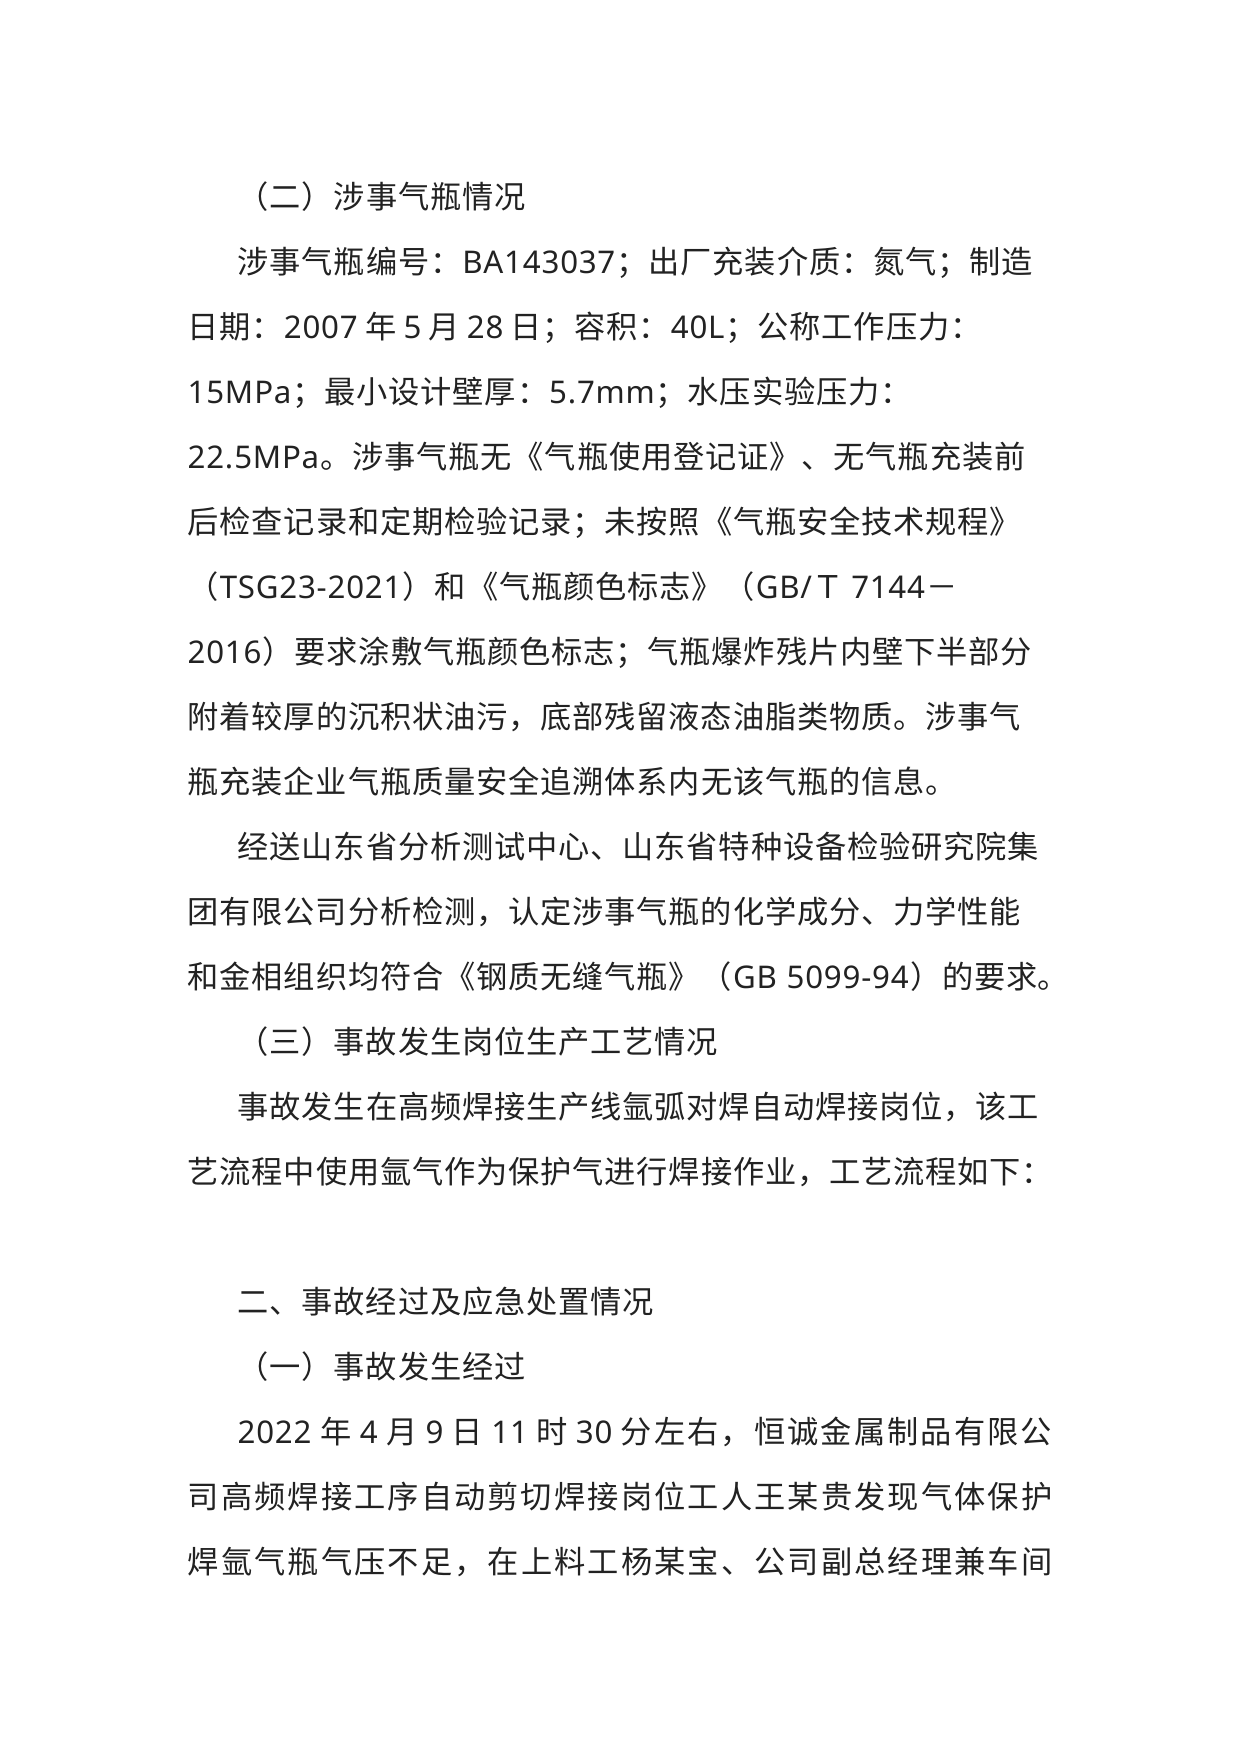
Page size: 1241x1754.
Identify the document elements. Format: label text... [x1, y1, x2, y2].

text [187, 1397, 1053, 1592]
text 事故发生在高频焊接生产线氩弧对焊自动焊接岗位，该工艺流程中使用氩气作为保护气进行焊接作业，工艺流程如下： [187, 1072, 1053, 1202]
text 经送山东省分析测试中心、山东省特种设备检验研究院集团有限公司分析检测，认定涉事气瓶的化学成分、力学性能和金相组织均符合《钢质无缝气瓶》（GB 5099-94）的要求。 [187, 812, 1053, 1007]
text 二、事故经过及应急处置情况 [187, 1267, 1053, 1332]
text （二）涉事气瓶情况 [187, 162, 1053, 227]
text 涉事气瓶编号：BA143037；出厂充装介质：氮气；制造日期：2007年5月28日；容积：40L；公称工作压力：15MPa；最小设计壁厚：5.7mm；水压实验压力：22.5MPa。涉事气瓶无《气瓶使用登记证》、无气瓶充装前后检查记录和定期检验记录；未按照《气瓶安全技术规程》（TSG23-2021）和《气瓶颜色标志》（GB/Ｔ7144－2016）要求涂敷气瓶颜色标志；气瓶爆炸残片内壁下半部分附着较厚的沉积状油污，底部残留液态油脂类物质。涉事气瓶充装企业气瓶质量安全追溯体系内无该气瓶的信息。 [187, 227, 1053, 812]
text （一）事故发生经过 [187, 1332, 1053, 1397]
text （三）事故发生岗位生产工艺情况 [187, 1007, 1053, 1072]
